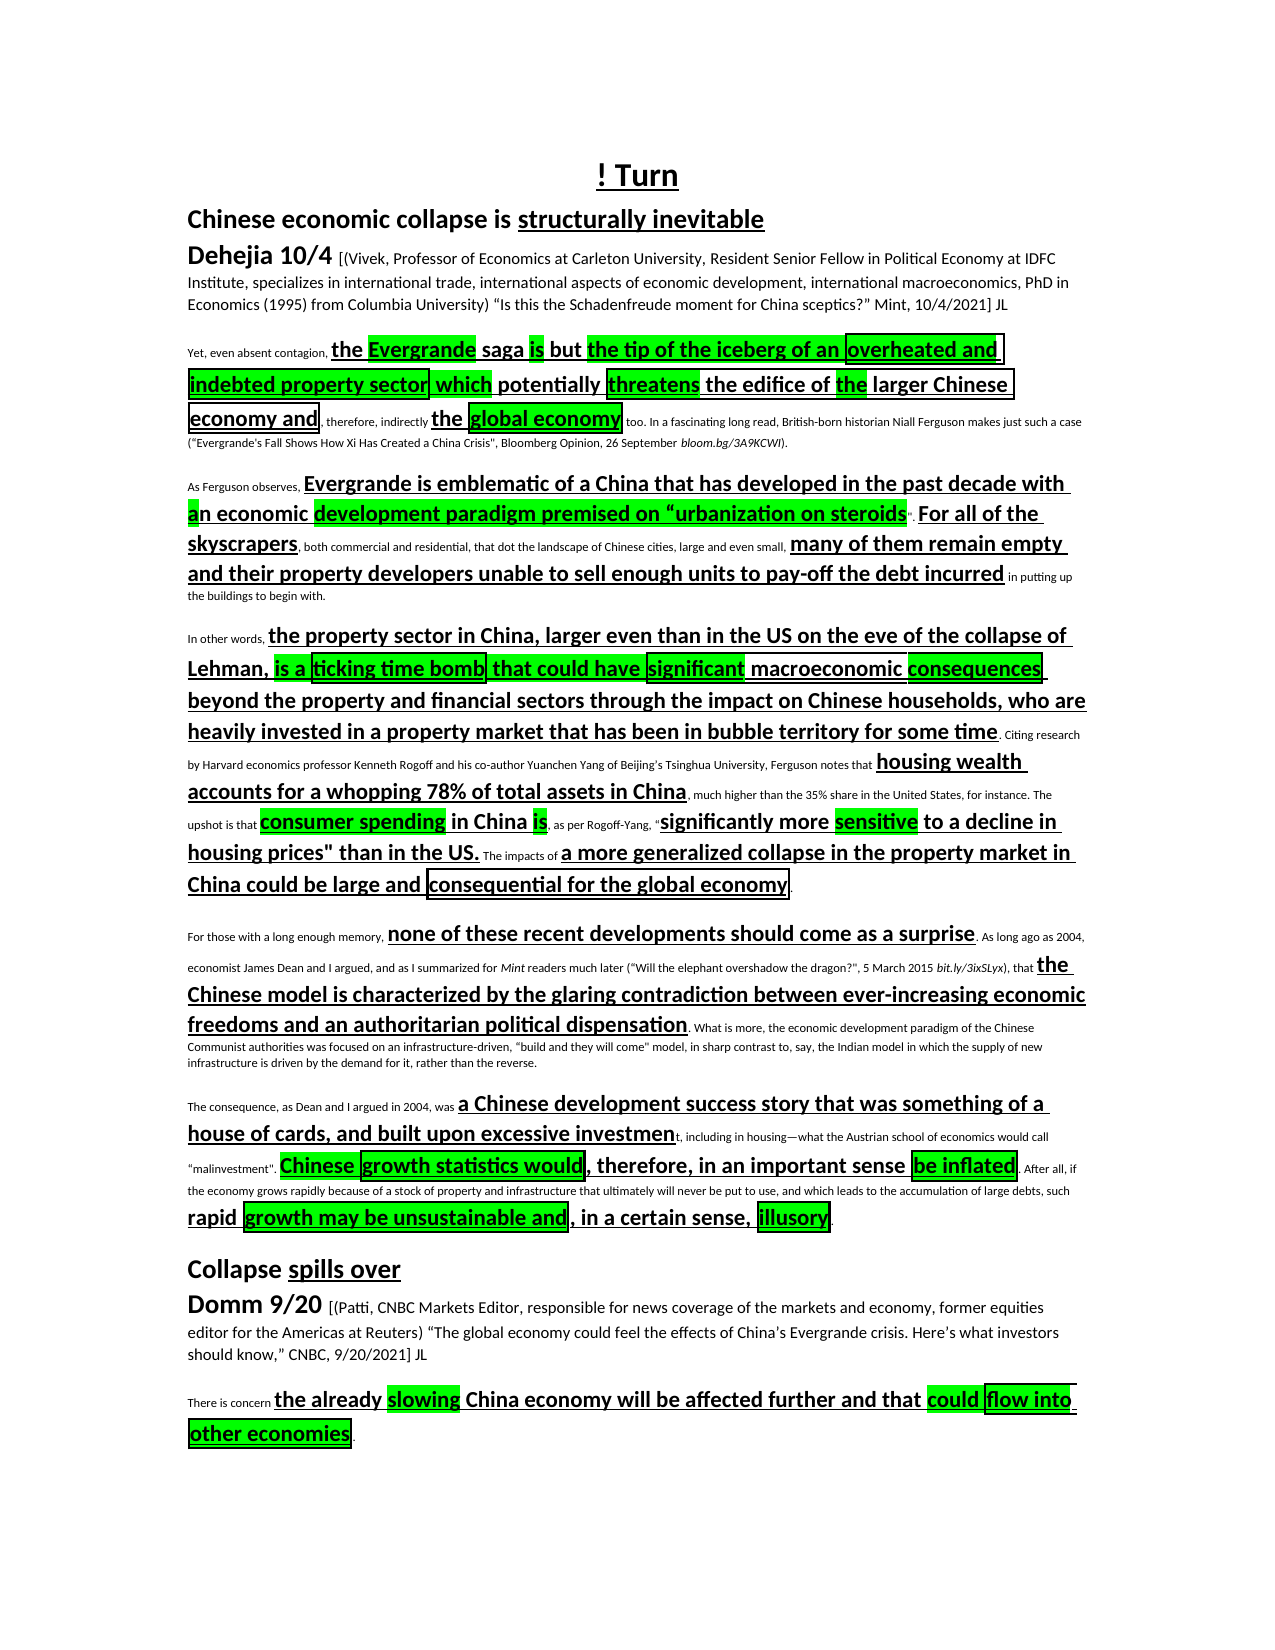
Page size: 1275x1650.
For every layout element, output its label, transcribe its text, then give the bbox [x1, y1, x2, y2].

subtitle Chinese economic collapse is structurally inevitable [187, 202, 1087, 235]
text As Ferguson observes, Evergrande is emblematic of a China that has developed in the past decade with an economic development paradigm premised on “urbanization on steroids". For all of the skyscrapers, both commercial and residential, that dot the landscape of Chinese cities, large and even small, many of them remain empty and their property developers unable to sell enough units to pay-off the debt incurred in putting up the buildings to begin with. [187, 469, 1087, 604]
text In other words, the property sector in China, larger even than in the US on the eve of the collapse of Lehman, is a ticking time bomb that could have significant macroeconomic consequences beyond the property and financial sectors through the impact on Chinese households, who are heavily invested in a property market that has been in bubble territory for some time. Citing research by Harvard economics professor Kenneth Rogoff and his co-author Yuanchen Yang of Beijing’s Tsinghua University, Ferguson notes that housing wealth accounts for a whopping 78% of total assets in China, much higher than the 35% share in the United States, for instance. The upshot is that consumer spending in China is, as per Rogoff-Yang, “significantly more sensitive to a decline in housing prices" than in the US. The impacts of a more generalized collapse in the property market in China could be large and consequential for the global economy. [187, 712, 1087, 900]
text The consequence, as Dean and I argued in 2004, was a Chinese development success story that was something of a house of cards, and built upon excessive investment, including in housing—what the Austrian school of economics would call “malinvestment". Chinese growth statistics would, therefore, in an important sense be inflated. After all, if the economy grows rapidly because of a stock of property and infrastructure that ultimately will never be put to use, and which leads to the accumulation of large debts, such rapid growth may be unsustainable and, in a certain sense, illusory. [187, 1089, 1087, 1233]
text Dehejia 10/4 [(Vivek, Professor of Economics at Carleton University, Resident Senior Fellow in Political Economy at IDFC Institute, specializes in international trade, international aspects of economic development, international macroeconomics, PhD in Economics (1995) from Columbia University) “Is this the Schadenfreude moment for China sceptics?” Mint, 10/4/2021] JL [187, 238, 1087, 315]
text Yet, even absent contagion, the Evergrande saga is but the tip of the iceberg of an overheated and indebted property sector which potentially threatens the edifice of the larger Chinese economy and, therefore, indirectly the global economy too. In a fascinating long read, British-born historian Niall Ferguson makes just such a case (“Evergrande's Fall Shows How Xi Has Created a China Crisis", Bloomberg Opinion, 26 September bloom.bg/3A9KCWI). [187, 333, 1087, 451]
text For those with a long enough memory, none of these recent developments should come as a surprise. As long ago as 2004, economist James Dean and I argued, and as I summarized for Mint readers much later (“Will the elephant overshadow the dragon?", 5 March 2015 bit.ly/3ixSLyx), that the Chinese model is characterized by the glaring contradiction between ever-increasing economic freedoms and an authoritarian political dispensation. What is more, the economic development paradigm of the Chinese Communist authorities was focused on an infrastructure-driven, “build and they will come" model, in sharp contrast to, say, the Indian model in which the supply of new infrastructure is driven by the demand for it, rather than the reverse. [187, 919, 1087, 1071]
text There is concern the already slowing China economy will be affected further and that could flow into other economies. [187, 1383, 1087, 1449]
text In other words, the property sector in China, larger even than in the US on the eve of the collapse of Lehman, is a ticking time bomb that could have significant macroeconomic consequences beyond the property and financial sectors through the impact on Chinese households, who are heavily invested in a property market that has been in bubble territory for some time. Citing research by Harvard economics professor Kenneth Rogoff and his co-author Yuanchen Yang of Beijing’s Tsinghua University, Ferguson notes that housing wealth accounts for a whopping 78% of total assets in China, much higher than the 35% share in the United States, for instance. The upshot is that consumer spending in China is, as per Rogoff-Yang, “significantly more sensitive to a decline in housing prices" than in the US. The impacts of a more generalized collapse in the property market in China could be large and consequential for the global economy. [187, 622, 1087, 711]
subtitle ! Turn [187, 154, 1087, 195]
text Domm 9/20 [(Patti, CNBC Markets Editor, responsible for news coverage of the markets and economy, former equities editor for the Americas at Reuters) “The global economy could feel the effects of China’s Evergrande crisis. Here’s what investors should know,” CNBC, 9/20/2021] JL [187, 1288, 1087, 1364]
subtitle Collapse spills over [187, 1252, 1087, 1285]
